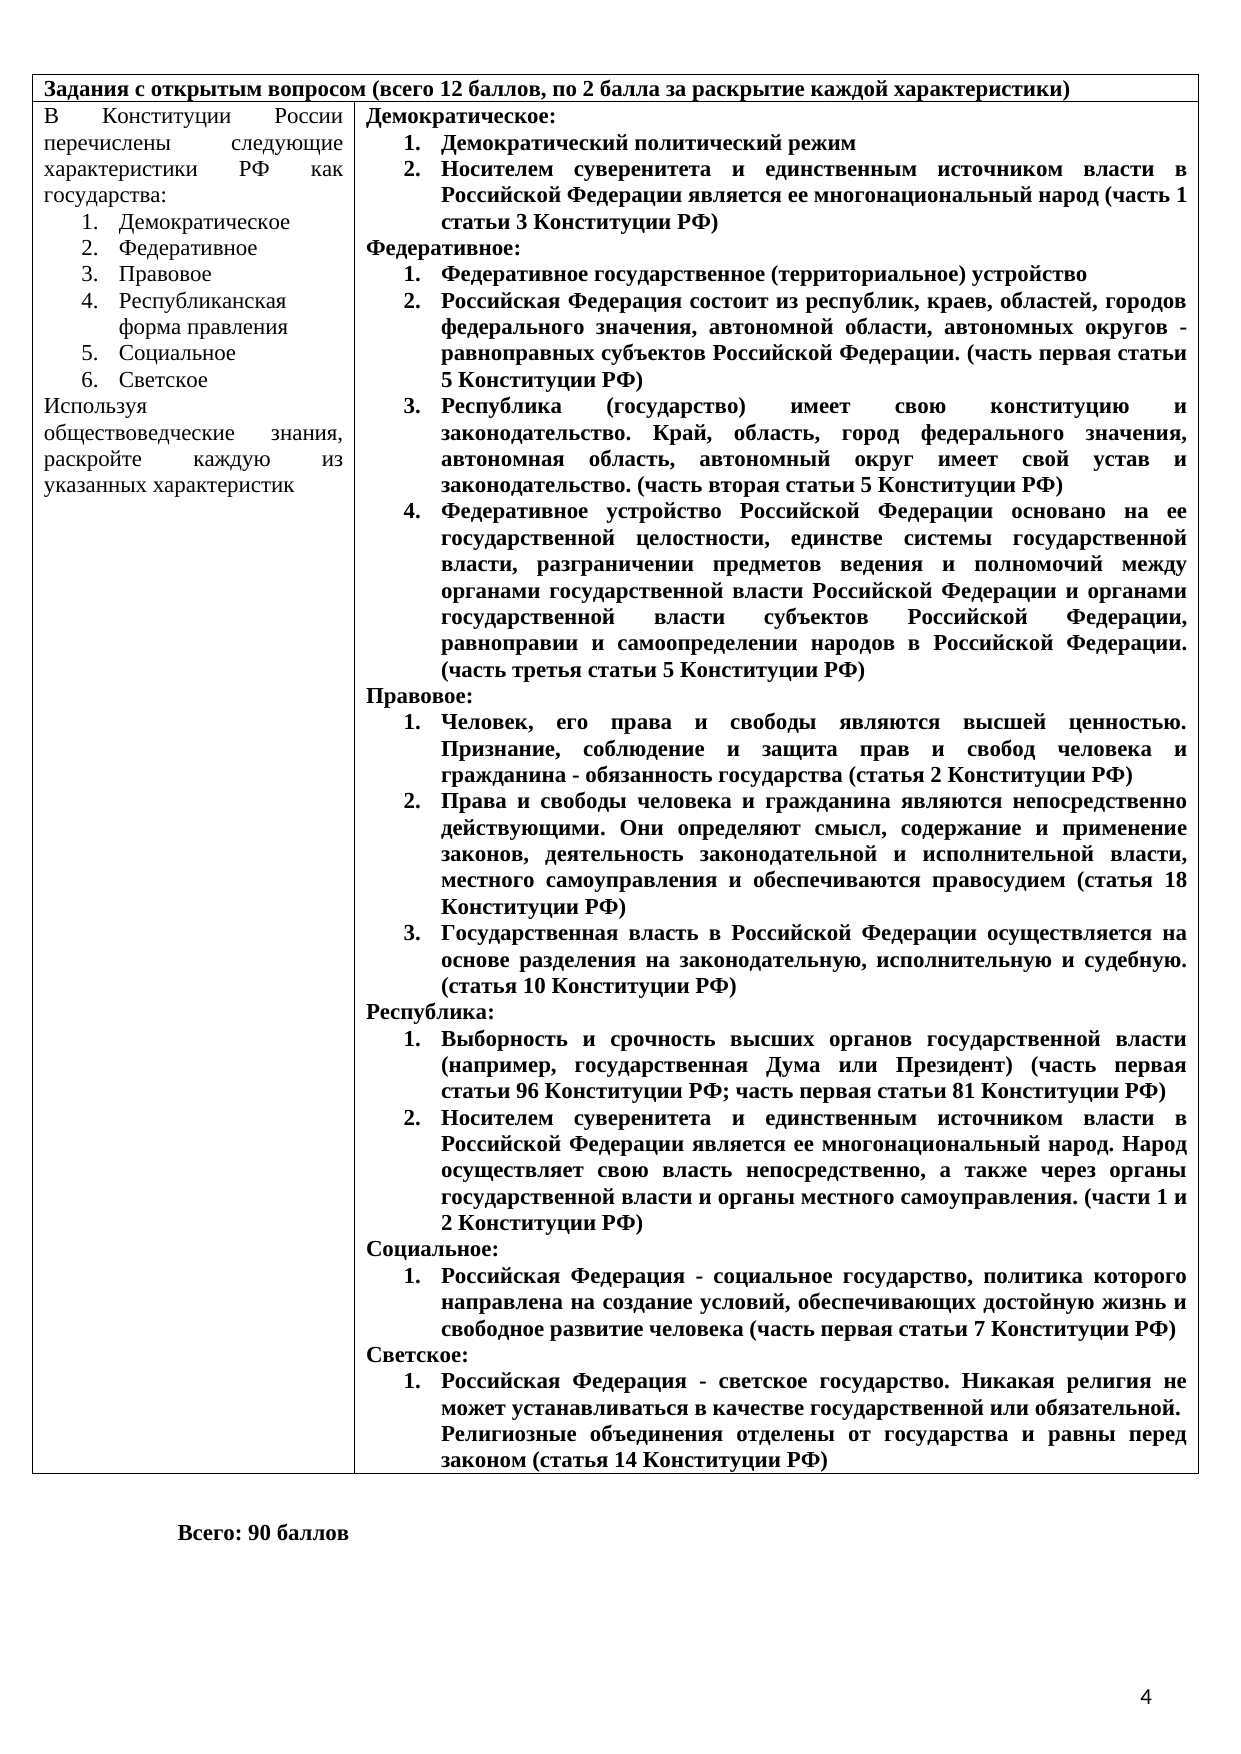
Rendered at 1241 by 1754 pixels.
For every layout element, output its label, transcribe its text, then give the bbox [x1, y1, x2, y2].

table_cell В Конституции России перечислены следующие характеристики РФ как государства: Демократическое Федеративное Правовое Республиканская форма правления Социальное Светское Используя обществоведческие знания, раскройте каждую из указанных характеристик [33, 102, 354, 1473]
table_cell Задания с открытым вопросом (всего 12 баллов, по 2 балла за раскрытие каждой характеристики) [33, 75, 1198, 101]
table_cell Демократическое: Демократический политический режим Носителем суверенитета и единственным источником власти в Российской Федерации является ее многонациональный народ (часть 1 статьи 3 Конституции РФ) Федеративное: Федеративное государственное (территориальное) устройство Российская Федерация состоит из республик, краев, областей, городов федерального значения, автономной области, автономных округов - равноправных субъектов Российской Федерации. (часть первая статьи 5 Конституции РФ) Республика (государство) имеет свою конституцию и законодательство. Край, область, город федерального значения, автономная область, автономный округ имеет свой устав и законодательство. (часть вторая статьи 5 Конституции РФ) Федеративное устройство Российской Федерации основано на ее государственной целостности, единстве системы государственной власти, разграничении предметов ведения и полномочий между органами государственной власти Российской Федерации и органами государственной власти субъектов Российской Федерации, равноправии и самоопределении народов в Российской Федерации. (часть третья статьи 5 Конституции РФ) Правовое: Человек, его права и свободы являются высшей ценностью. Признание, соблюдение и защита прав и свобод человека и гражданина - обязанность государства (статья 2 Конституции РФ) Права и свободы человека и гражданина являются непосредственно действующими. Они определяют смысл, содержание и применение законов, деятельность законодательной и исполнительной власти, местного самоуправления и обеспечиваются правосудием (статья 18 Конституции РФ) Государственная власть в Российской Федерации осуществляется на основе разделения на законодательную, исполнительную и судебную. (статья 10 Конституции РФ) Республика: Выборность и срочность высших органов государственной власти (например, государственная Дума или Президент) (часть первая статьи 96 Конституции РФ; часть первая статьи 81 Конституции РФ) Носителем суверенитета и единственным источником власти в Российской Федерации является ее многонациональный народ. Народ осуществляет свою власть непосредственно, а также через органы государственной власти и органы местного самоуправления. (части 1 и 2 Конституции РФ) Социальное: Российская Федерация - социальное государство, политика которого направлена на создание условий, обеспечивающих достойную жизнь и свободное развитие человека (часть первая статьи 7 Конституции РФ) Светское: Российская Федерация - светское государство. Никакая религия не может устанавливаться в качестве государственной или обязательной. Религиозные объединения отделены от государства и равны перед законом (статья 14 Конституции РФ) [355, 102, 1198, 1473]
text Всего: 90 баллов [177, 1519, 1152, 1545]
